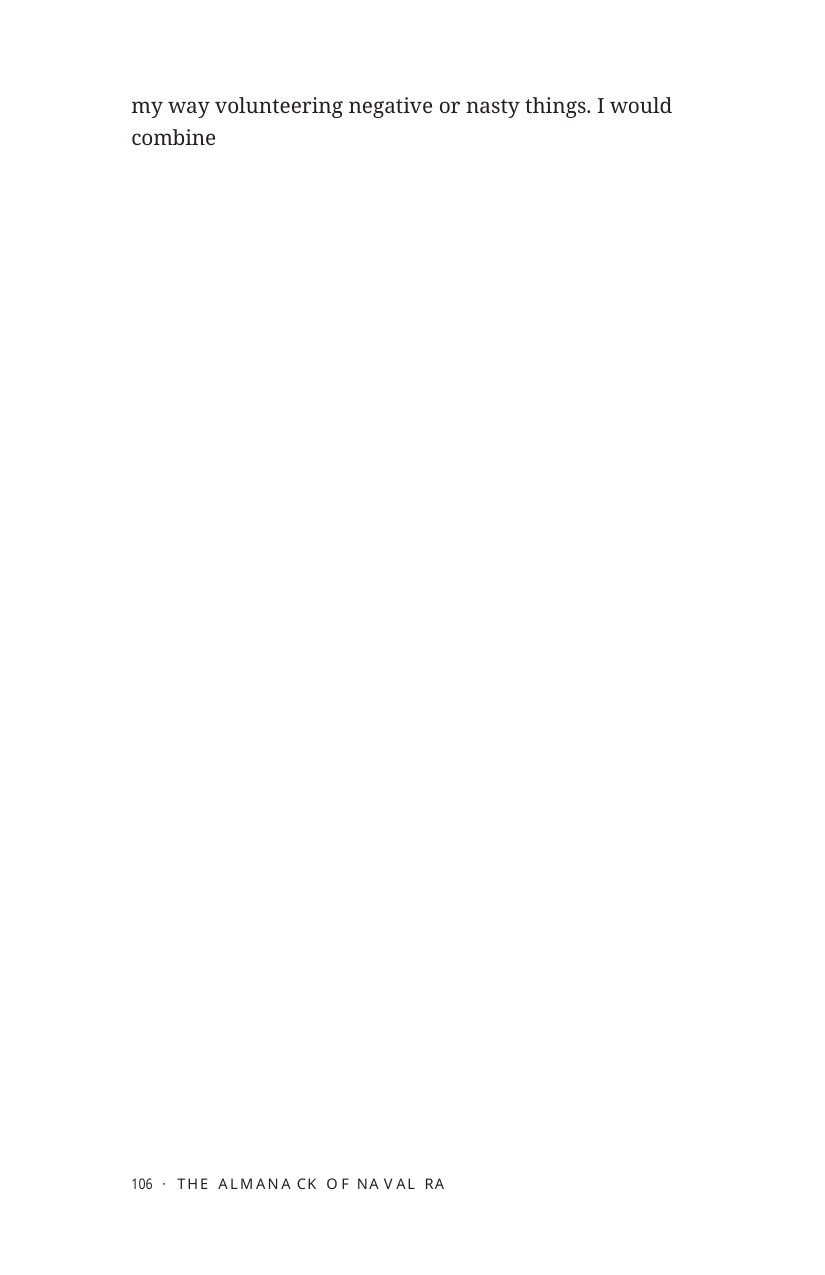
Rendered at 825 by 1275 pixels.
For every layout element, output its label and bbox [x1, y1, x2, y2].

text [131, 92, 712, 151]
